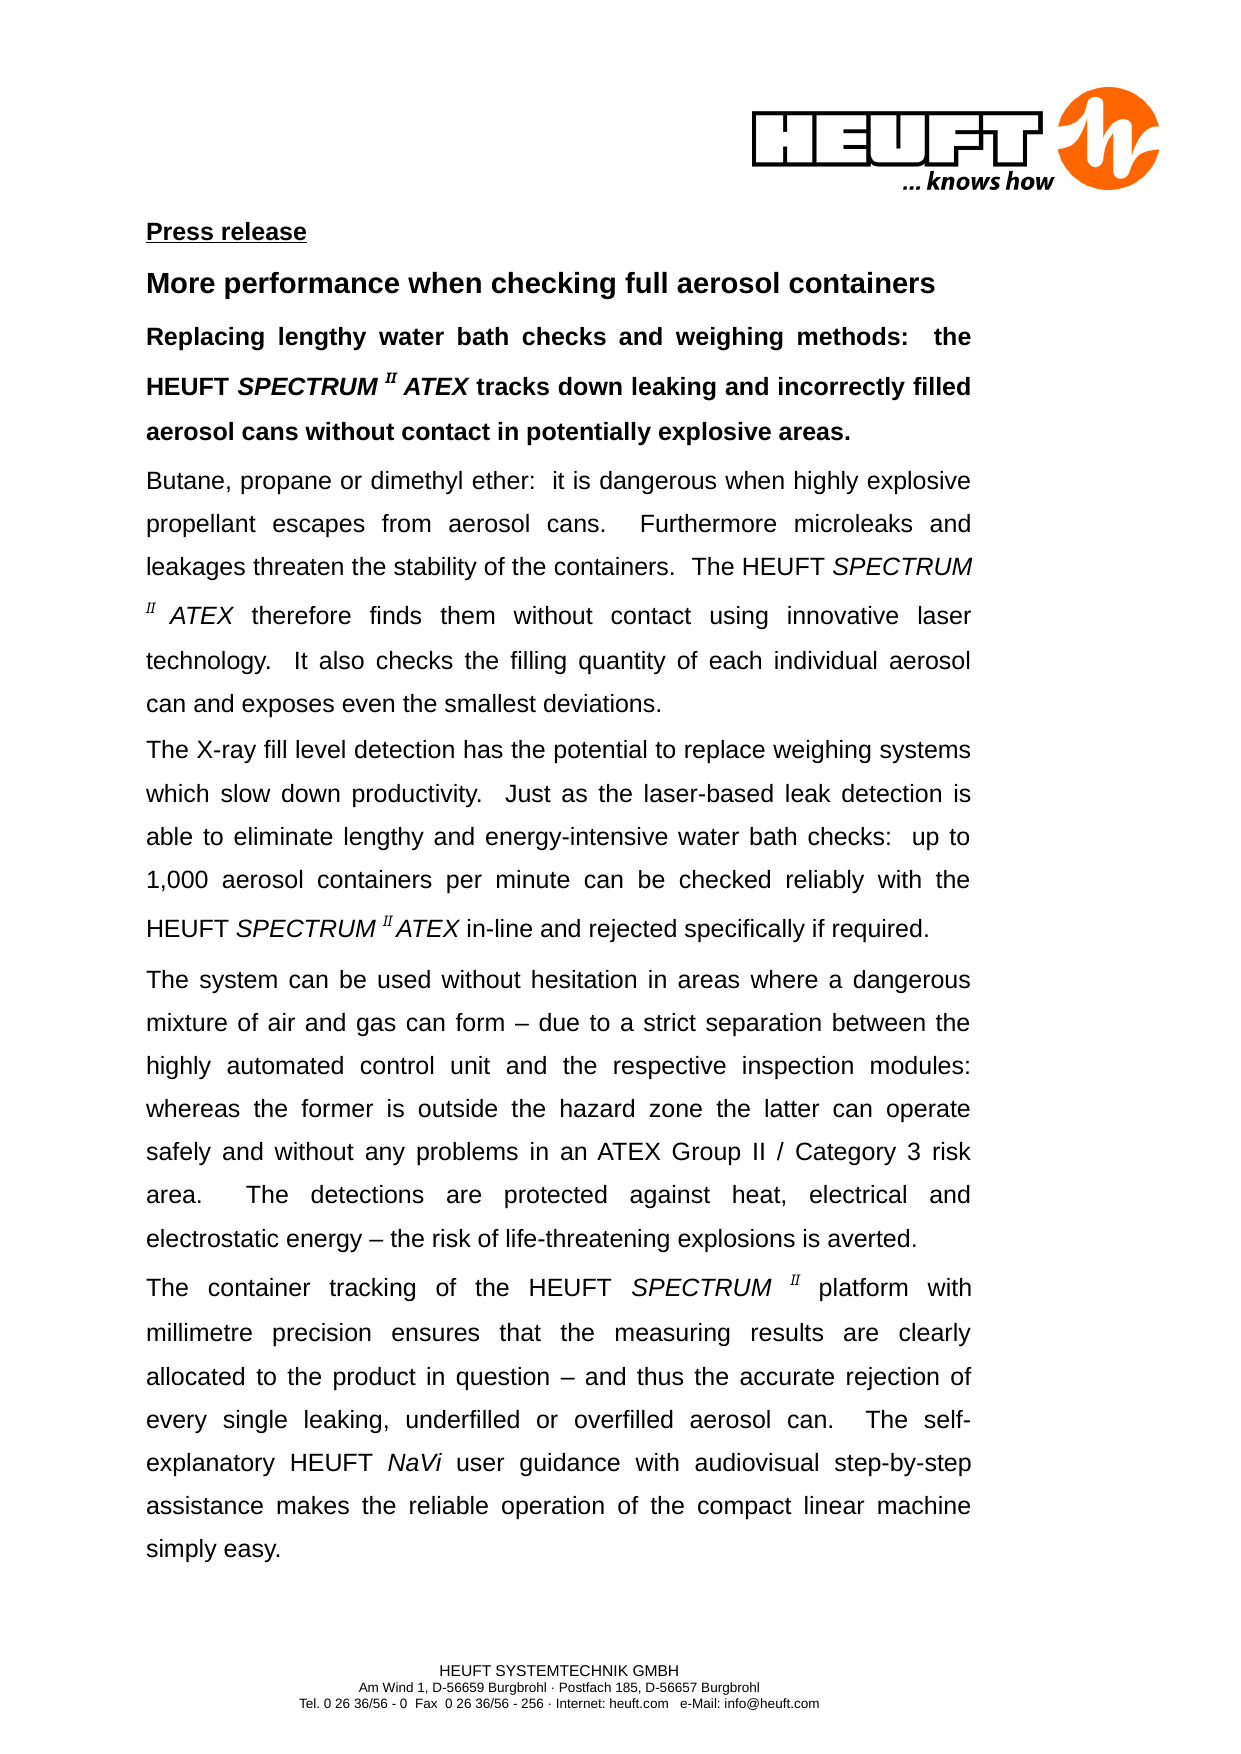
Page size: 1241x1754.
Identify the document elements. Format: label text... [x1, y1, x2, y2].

text Butane, propane or dimethyl ether: it is dangerous when highly explosive propellant escapes from aerosol cans. Furthermore microleaks and leakages threaten the stability of the containers. The HEUFT SPECTRUM II ATEX therefore finds them without contact using innovative laser technology. It also checks the filling quantity of each individual aerosol can and exposes even the smallest deviations. [146, 466, 972, 718]
text Replacing lengthy water bath checks and weighing methods: the HEUFT SPECTRUM II ATEX tracks down leaking and incorrectly filled aerosol cans without contact in potentially explosive areas. [146, 322, 972, 445]
text Press release [146, 217, 972, 246]
picture [118, 75, 1181, 202]
text The container tracking of the HEUFT SPECTRUM II platform with millimetre precision ensures that the measuring results are clearly allocated to the product in question – and thus the accurate rejection of every single leaking, underfilled or overfilled aerosol can. The self-explanatory HEUFT NaVi user guidance with audiovisual step-by-step assistance makes the reliable operation of the compact linear machine simply easy. [146, 1270, 972, 1563]
text The system can be used without hesitation in areas where a dangerous mixture of air and gas can form – due to a strict separation between the highly automated control unit and the respective inspection modules: whereas the former is outside the hazard zone the latter can operate safely and without any problems in an ATEX Group II / Category 3 risk area. The detections are protected against heat, electrical and electrostatic energy – the risk of life-threatening explosions is averted. [146, 965, 972, 1252]
text More performance when checking full aerosol containers [146, 266, 972, 300]
text The X-ray fill level detection has the potential to replace weighing systems which slow down productivity. Just as the laser-based leak detection is able to eliminate lengthy and energy-intensive water bath checks: up to 1,000 aerosol containers per minute can be checked reliably with the HEUFT SPECTRUM II ATEX in-line and rejected specifically if required. [146, 736, 972, 945]
